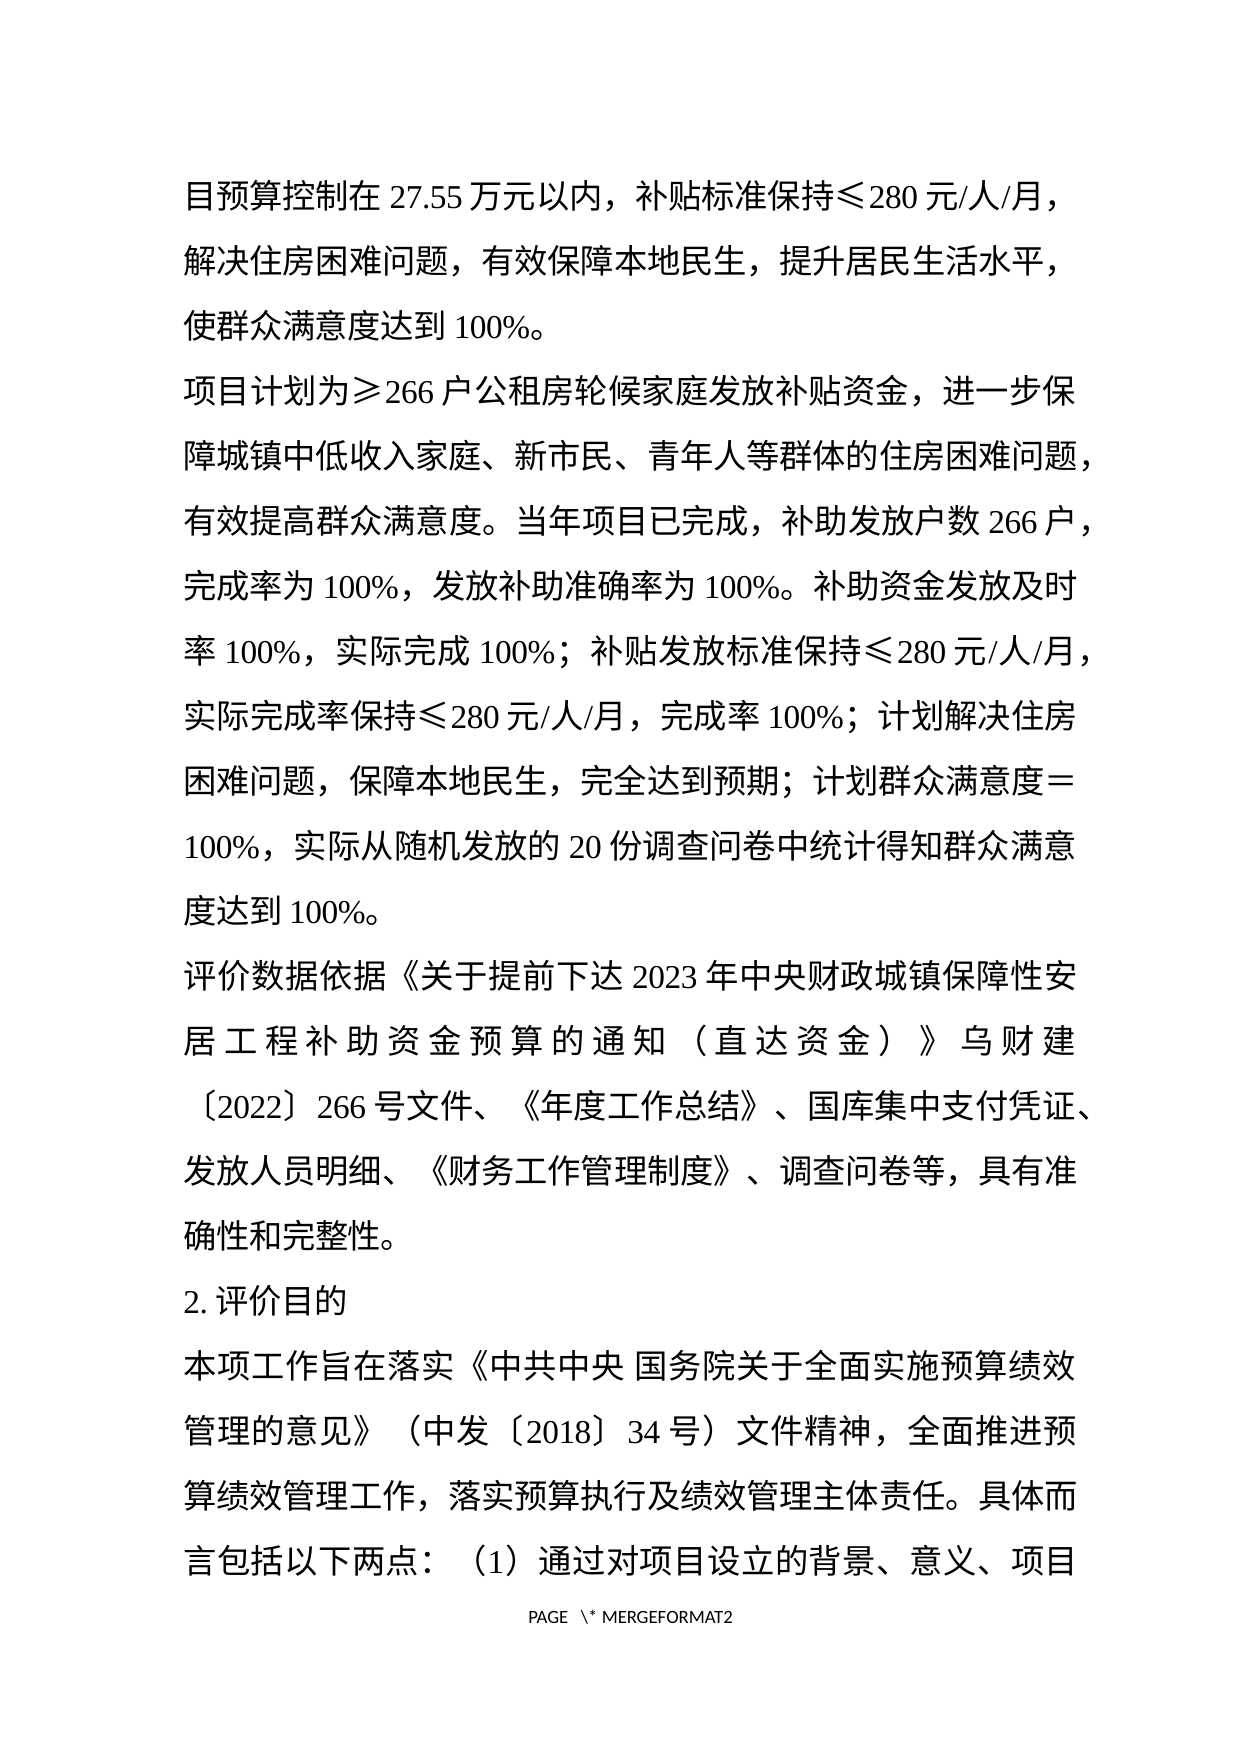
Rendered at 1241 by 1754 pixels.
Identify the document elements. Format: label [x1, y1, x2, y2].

text [183, 162, 1078, 1592]
